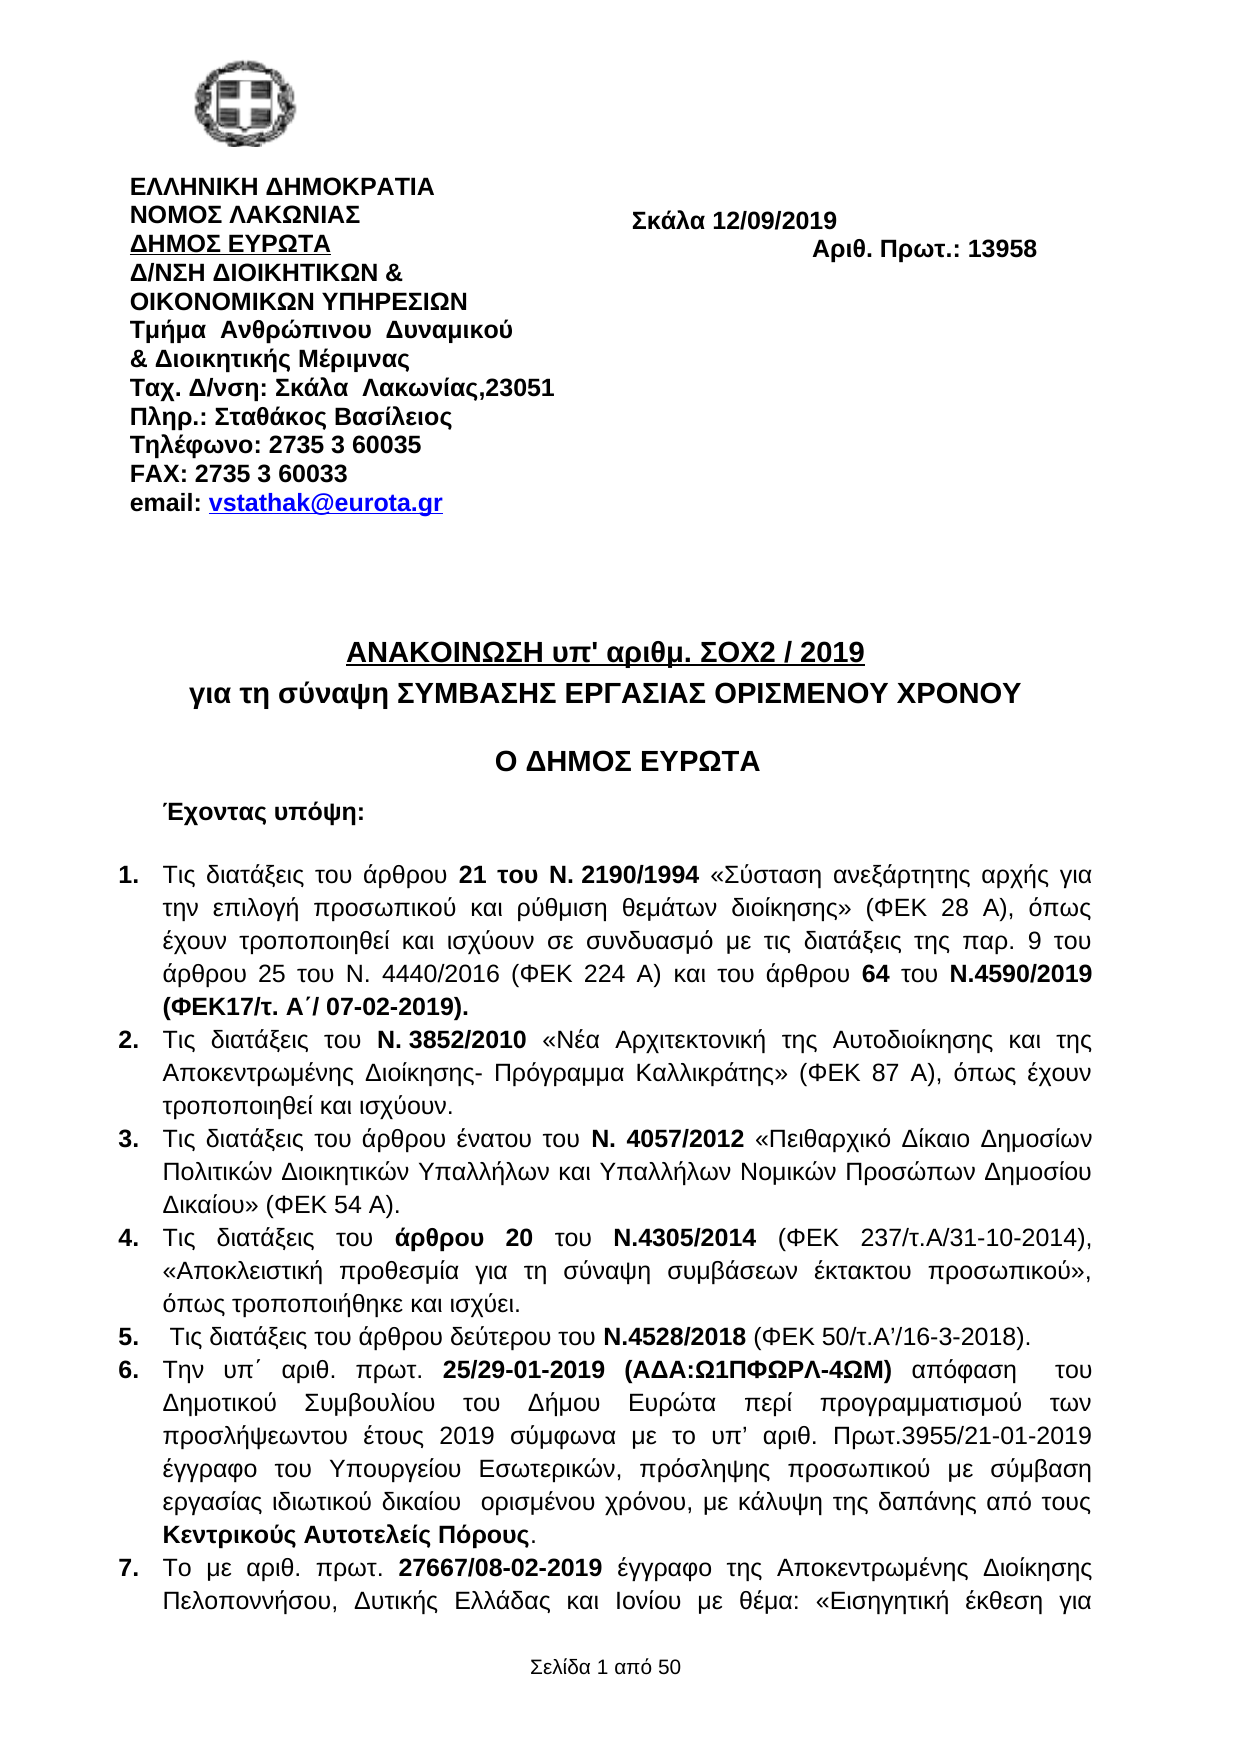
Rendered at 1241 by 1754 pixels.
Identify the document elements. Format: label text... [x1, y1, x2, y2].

list Τις διατάξεις του άρθρου ένατου του Ν. 4057/2012 «Πειθαρχικό Δίκαιο Δημοσίων Πολιτικών Διοικητικών Υπαλλήλων και Υπαλλήλων Νομικών Προσώπων Δημοσίου Δικαίου» (ΦΕΚ 54 Α). [118, 1124, 1093, 1219]
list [118, 1553, 1093, 1615]
text Έχοντας υπόψη: [118, 797, 1093, 826]
list Τις διατάξεις του Ν. 3852/2010 «Νέα Αρχιτεκτονική της Αυτοδιοίκησης και της Αποκεντρωμένης Διοίκησης- Πρόγραμμα Καλλικράτης» (ΦΕΚ 87 Α), όπως έχουν τροποποιηθεί και ισχύουν. [118, 1025, 1093, 1120]
list Τις διατάξεις του άρθρου 21 του Ν. 2190/1994 «Σύσταση ανεξάρτητης αρχής για την επιλογή προσωπικού και ρύθμιση θεμάτων διοίκησης» (ΦΕΚ 28 Α), όπως έχουν τροποποιηθεί και ισχύουν σε συνδυασμό με τις διατάξεις της παρ. 9 του άρθρου 25 του Ν. 4440/2016 (ΦΕΚ 224 Α) και του άρθρου 64 του Ν.4590/2019 (ΦΕΚ17/τ. Α΄/ 07-02-2019). [118, 860, 1093, 1021]
table_header Σκάλα 12/09/2019 Αριθ. Πρωτ.: 13958 [620, 172, 1067, 603]
list Τις διατάξεις του άρθρου 20 του Ν.4305/2014 (ΦΕΚ 237/τ.Α/31-10-2014), «Αποκλειστική προθεσμία για τη σύναψη συμβάσεων έκτακτου προσωπικού», όπως τροποποιήθηκε και ισχύει. [118, 1223, 1093, 1318]
text ΑΝΑΚΟΙΝΩΣΗ υπ' αριθμ. ΣΟΧ2 / 2019 για τη σύναψη ΣΥΜΒΑΣΗΣ ΕΡΓΑΣΙΑΣ ΟΡΙΣΜΕΝΟΥ ΧΡΟΝΟΥ [118, 627, 1093, 710]
text Ο ΔΗΜΟΣ ΕΥΡΩΤΑ [118, 743, 1093, 777]
table_header ΕΛΛΗΝΙΚΗ ΔΗΜΟΚΡΑΤΙΑ ΝΟΜΟΣ ΛΑΚΩΝΙΑΣ ΔΗΜΟΣ ΕΥΡΩΤΑ Δ/ΝΣΗ ΔΙΟΙΚΗΤΙΚΩΝ & ΟΙΚΟΝΟΜΙΚΩΝ ΥΠΗΡΕΣΙΩΝ Τμήμα Ανθρώπινου Δυναμικού & Διοικητικής Μέριμνας Ταχ. Δ/νση: Σκάλα Λακωνίας,23051 Πληρ.: Σταθάκος Βασίλειος Τηλέφωνο: 2735 3 60035 FAX: 2735 3 60033 email: vstathak@eurota.gr [118, 172, 620, 603]
list Τις διατάξεις του άρθρου δεύτερου του Ν.4528/2018 (ΦΕΚ 50/τ.Α’/16-3-2018). [118, 1322, 1093, 1351]
list Την υπ΄ αριθ. πρωτ. 25/29-01-2019 (ΑΔΑ:Ω1ΠΦΩΡΛ-4ΩΜ) απόφαση του Δημοτικού Συμβουλίου του Δήμου Ευρώτα περί προγραμματισμού των προσλήψεωντου έτους 2019 σύμφωνα με το υπ’ αριθ. Πρωτ.3955/21-01-2019 έγγραφο του Υπουργείου Εσωτερικών, πρόσληψης προσωπικού με σύμβαση εργασίας ιδιωτικού δικαίου ορισμένου χρόνου, με κάλυψη της δαπάνης από τους Κεντρικούς Αυτοτελείς Πόρους. [118, 1355, 1093, 1549]
